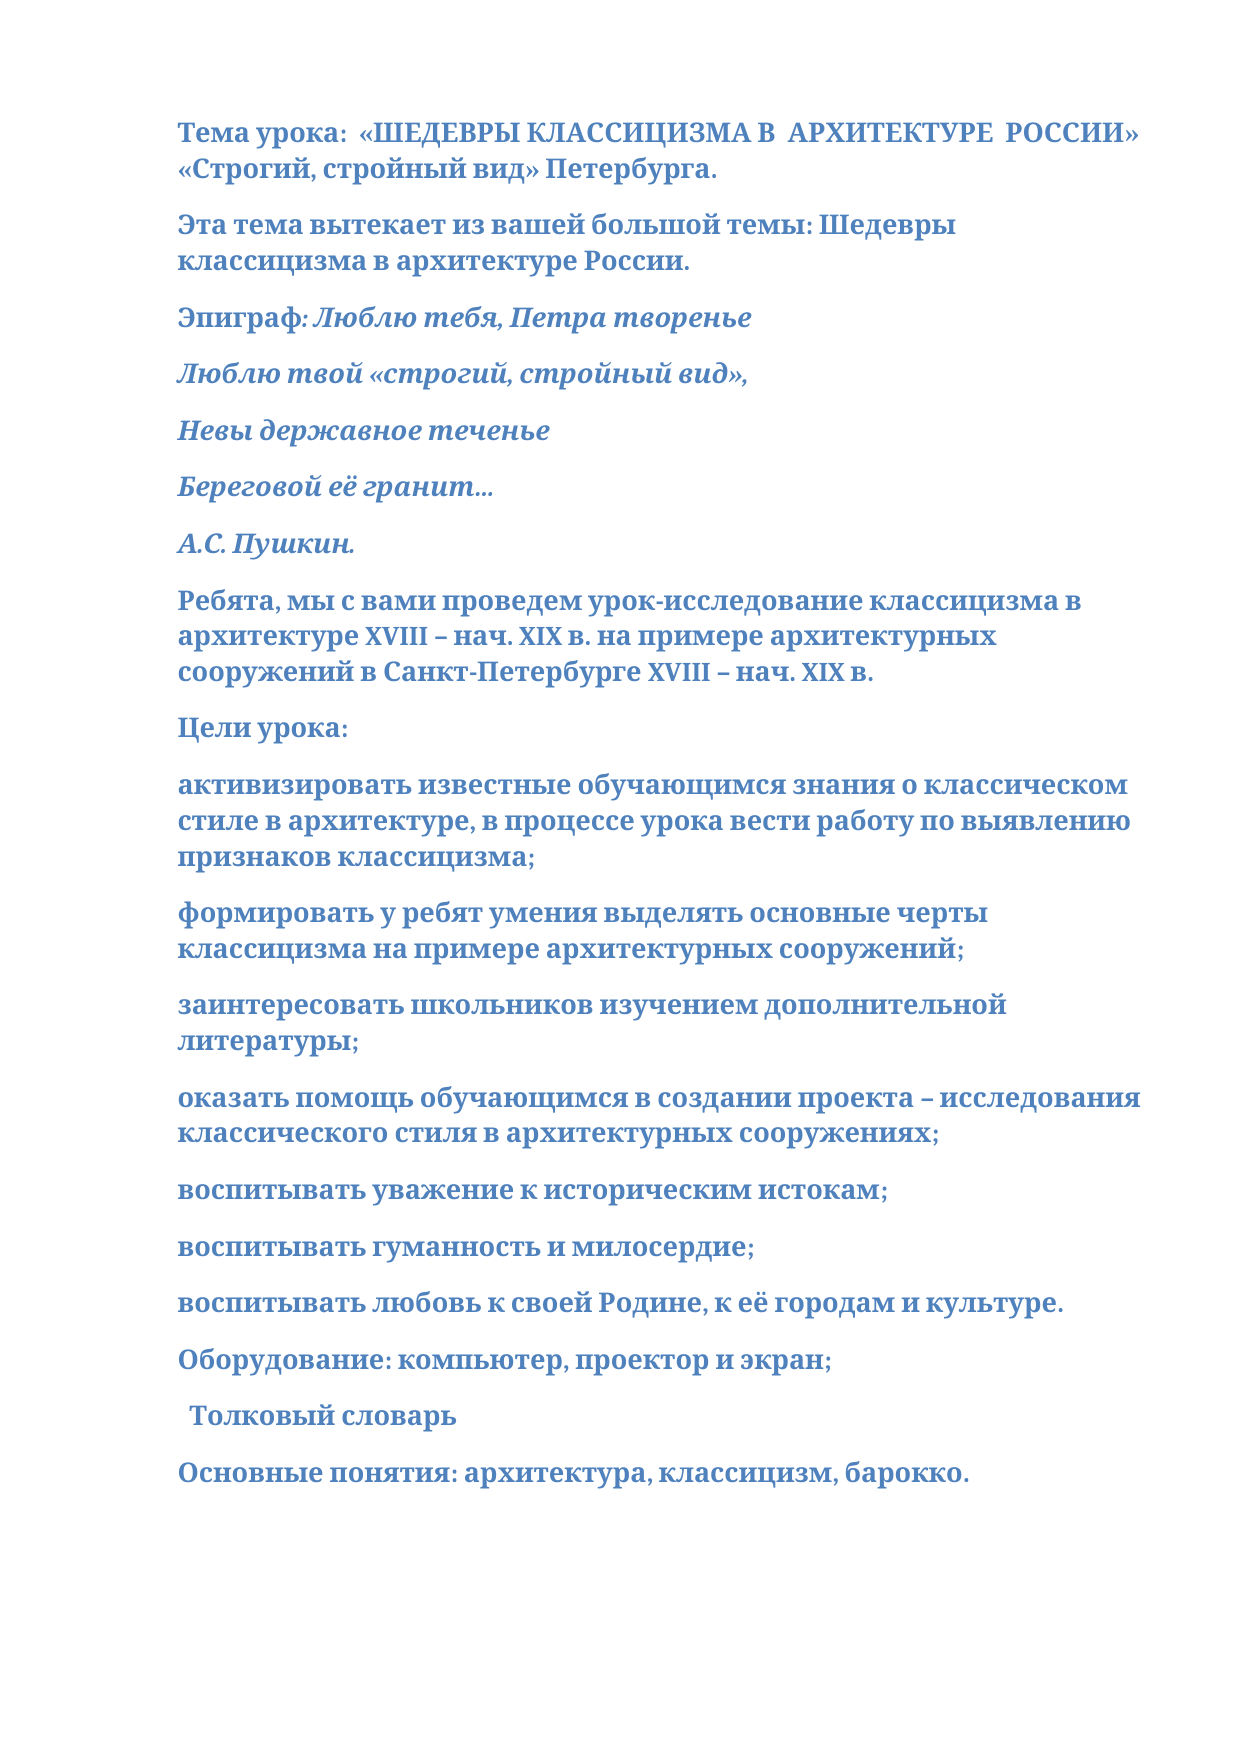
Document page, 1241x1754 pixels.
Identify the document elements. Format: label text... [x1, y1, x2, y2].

subtitle оказать помощь обучающимся в создании проекта – исследования классического стиля в архитектурных сооружениях; [177, 1083, 1152, 1149]
subtitle Толковый словарь [177, 1401, 1152, 1432]
subtitle заинтересовать школьников изучением дополнительной литературы; [177, 990, 1152, 1057]
subtitle Основные понятия: архитектура, классицизм, барокко. [177, 1458, 1152, 1489]
subtitle воспитывать любовь к своей Родине, к её городам и культуре. [177, 1288, 1152, 1319]
subtitle Эта тема вытекает из вашей большой темы: Шедевры классицизма в архитектуре России. [177, 210, 1152, 277]
subtitle формировать у ребят умения выделять основные черты классицизма на примере архитектурных сооружений; [177, 898, 1152, 965]
subtitle Цели урока: [177, 713, 1152, 745]
subtitle Люблю твой «строгий, стройный вид», [177, 359, 1152, 390]
subtitle Береговой её гранит… [177, 472, 1152, 503]
subtitle А.С. Пушкин. [177, 529, 1152, 560]
subtitle Невы державное теченье [177, 416, 1152, 447]
subtitle воспитывать уважение к историческим истокам; [177, 1175, 1152, 1206]
subtitle Ребята, мы с вами проведем урок-исследование классицизма в архитектуре XVIII – нач. XIX в. на примере архитектурных сооружений в Санкт-Петербурге XVIII – нач. XIX в. [177, 586, 1152, 688]
subtitle воспитывать гуманность и милосердие; [177, 1232, 1152, 1263]
subtitle Оборудование: компьютер, проектор и экран; [177, 1345, 1152, 1376]
subtitle Тема урока: «ШЕДЕВРЫ КЛАССИЦИЗМА В АРХИТЕКТУРЕ РОССИИ» «Строгий, стройный вид» Петербурга. [177, 118, 1152, 185]
subtitle Эпиграф: Люблю тебя, Петра творенье [177, 303, 1152, 334]
subtitle активизировать известные обучающимся знания о классическом стиле в архитектуре, в процессе урока вести работу по выявлению признаков классицизма; [177, 770, 1152, 873]
